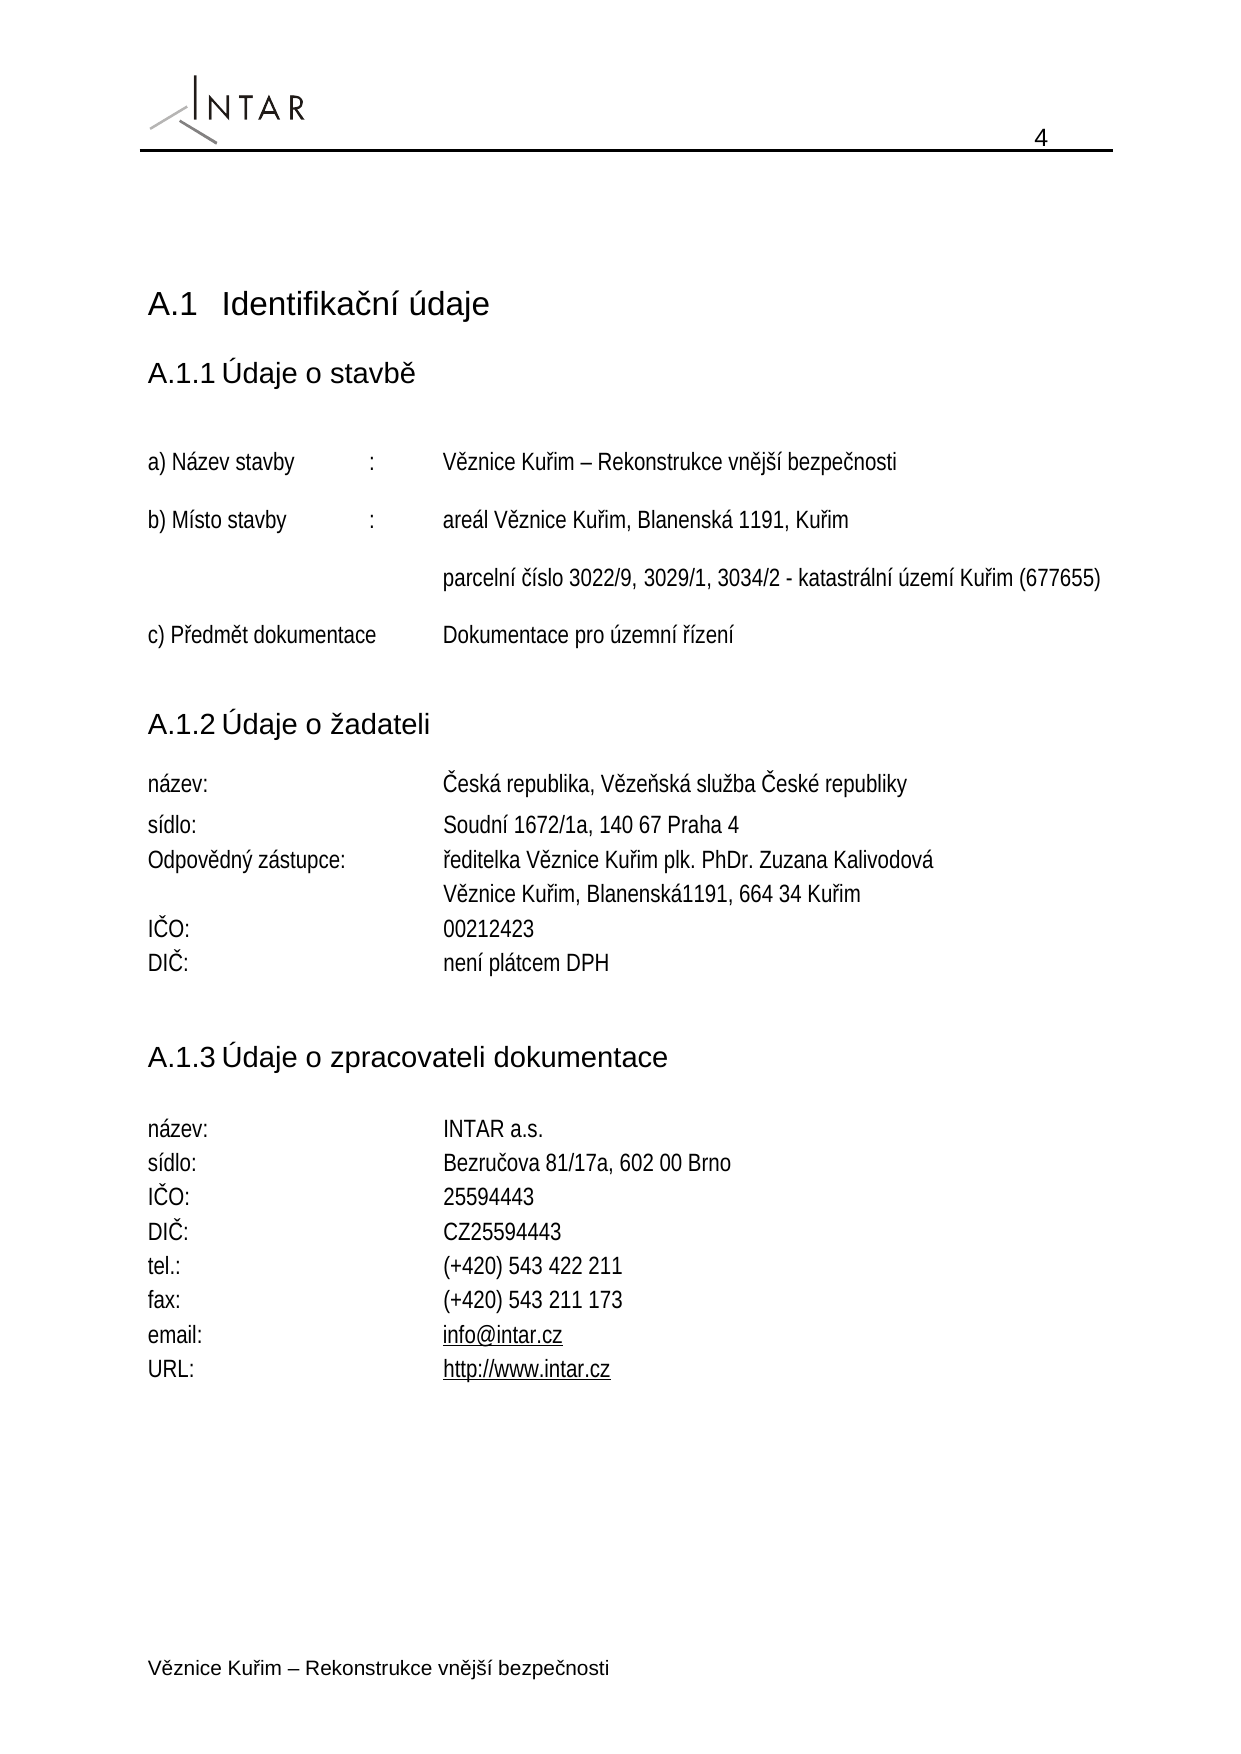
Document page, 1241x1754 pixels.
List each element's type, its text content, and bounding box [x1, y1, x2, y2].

text DIČ: není plátcem DPH [148, 948, 1122, 977]
text tel.: (+420) 543 422 211 [148, 1251, 1122, 1280]
text A.1.1 Údaje o stavbě [148, 356, 1122, 389]
text sídlo: Bezručova 81/17a, 602 00 Brno [148, 1148, 1122, 1177]
text b) Místo stavby : areál Věznice Kuřim, Blanenská 1191, Kuřim [148, 505, 1122, 533]
text název: INTAR a.s. [148, 1113, 1122, 1142]
text c) Předmět dokumentace Dokumentace pro územní řízení [148, 621, 1122, 649]
text URL: http://www.intar.cz [148, 1354, 1122, 1383]
text Věznice Kuřim, Blanenská1191, 664 34 Kuřim [148, 879, 1122, 908]
text DIČ: CZ25594443 [148, 1217, 1122, 1245]
text Odpovědný zástupce: ředitelka Věznice Kuřim plk. PhDr. Zuzana Kalivodová [148, 845, 1122, 873]
text sídlo: Soudní 1672/1a, 140 67 Praha 4 [148, 811, 1122, 839]
text fax: (+420) 543 211 173 [148, 1285, 1122, 1314]
text IČO: 00212423 [148, 914, 1122, 942]
text A.1.3 Údaje o zpracovateli dokumentace [148, 1040, 1122, 1073]
text A.1.2 Údaje o žadateli [148, 707, 1122, 740]
text IČO: 25594443 [148, 1182, 1122, 1211]
text email: info@intar.cz [148, 1320, 1122, 1348]
text parcelní číslo 3022/9, 3029/1, 3034/2 - katastrální území Kuřim (677655) [148, 563, 1122, 591]
text A.1 Identifikační údaje [148, 284, 1122, 322]
text a) Název stavby : Věznice Kuřim – Rekonstrukce vnější bezpečnosti [148, 447, 1122, 476]
text název: Česká republika, Vězeňská služba České republiky [148, 769, 1122, 798]
